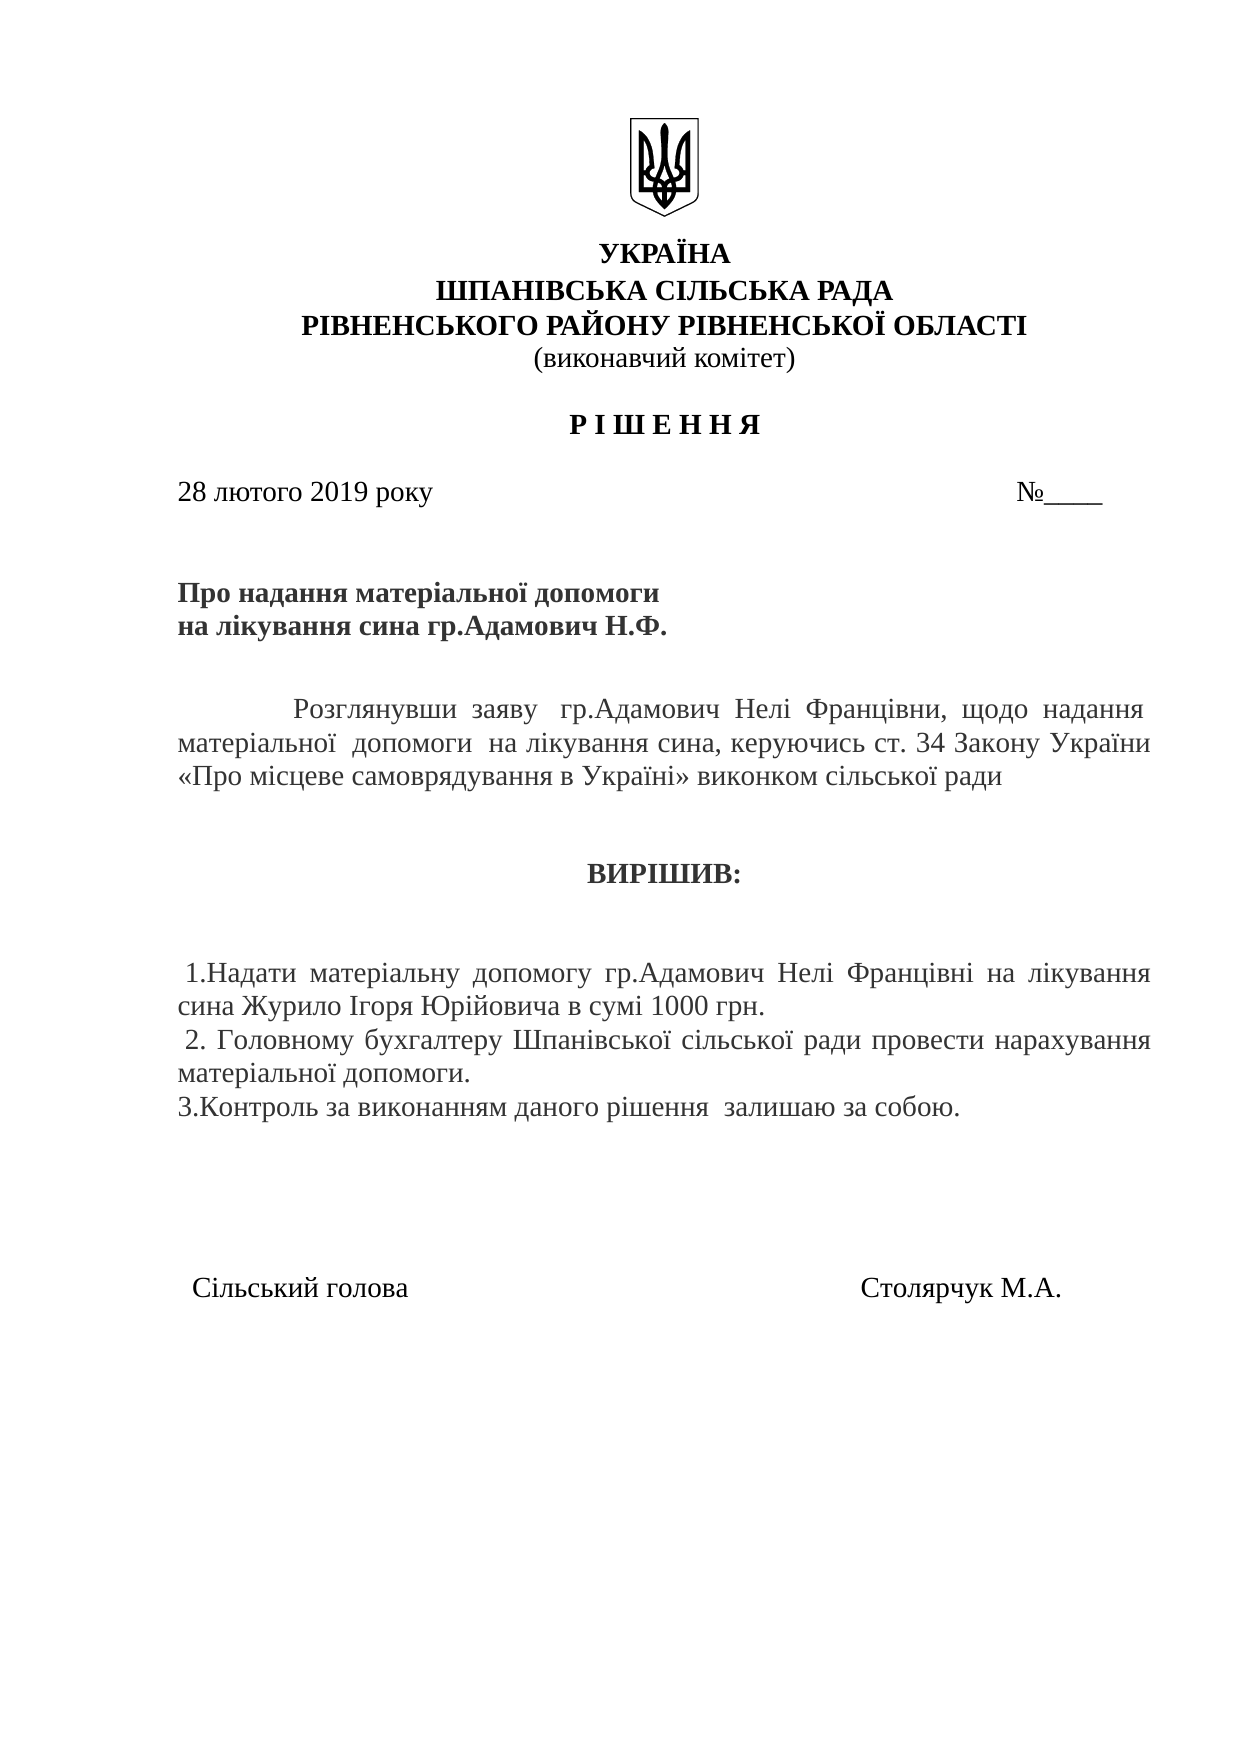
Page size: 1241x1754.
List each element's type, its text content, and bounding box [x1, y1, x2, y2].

text РІВНЕНСЬКОГО РАЙОНУ РІВНЕНСЬКОЇ ОБЛАСТІ [177, 317, 1152, 340]
text 2. Головному бухгалтеру Шпанівської сільської ради провести нарахування матеріальної допомоги. [177, 1022, 1152, 1089]
text 1.Надати матеріальну допомогу гр.Адамович Нелі Францівні на лікування сина Журило Ігоря Юрійовича в сумі 1000 грн. [177, 955, 1152, 1022]
text 28 лютого 2019 року №____ [177, 474, 1152, 508]
text Розглянувши заяву гр.Адамович Нелі Францівни, щодо надання матеріальної допомоги на лікування сина, керуючись ст. 34 Закону України «Про місцеве самоврядування в Україні» виконком сільської ради [177, 691, 1152, 792]
text Сільський голова Столярчук М.А. [177, 1270, 1152, 1304]
text ВИРІШИВ: [177, 857, 1152, 890]
subtitle ШПАНІВСЬКА сільська рада [177, 282, 853, 305]
text Р І Ш Е Н Н Я [177, 407, 1152, 441]
text Україна [177, 236, 1152, 269]
text Про надання матеріальної допомоги [177, 575, 1152, 608]
text (виконавчий комітет) [177, 340, 1152, 374]
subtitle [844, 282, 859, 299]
text 3.Контроль за виконанням даного рішення залишаю за собою. [177, 1089, 1152, 1123]
text на лікування сина гр.Адамович Н.Ф. [177, 608, 1152, 642]
subtitle ШПАНІВСЬКА сільська рада [871, 282, 1152, 305]
